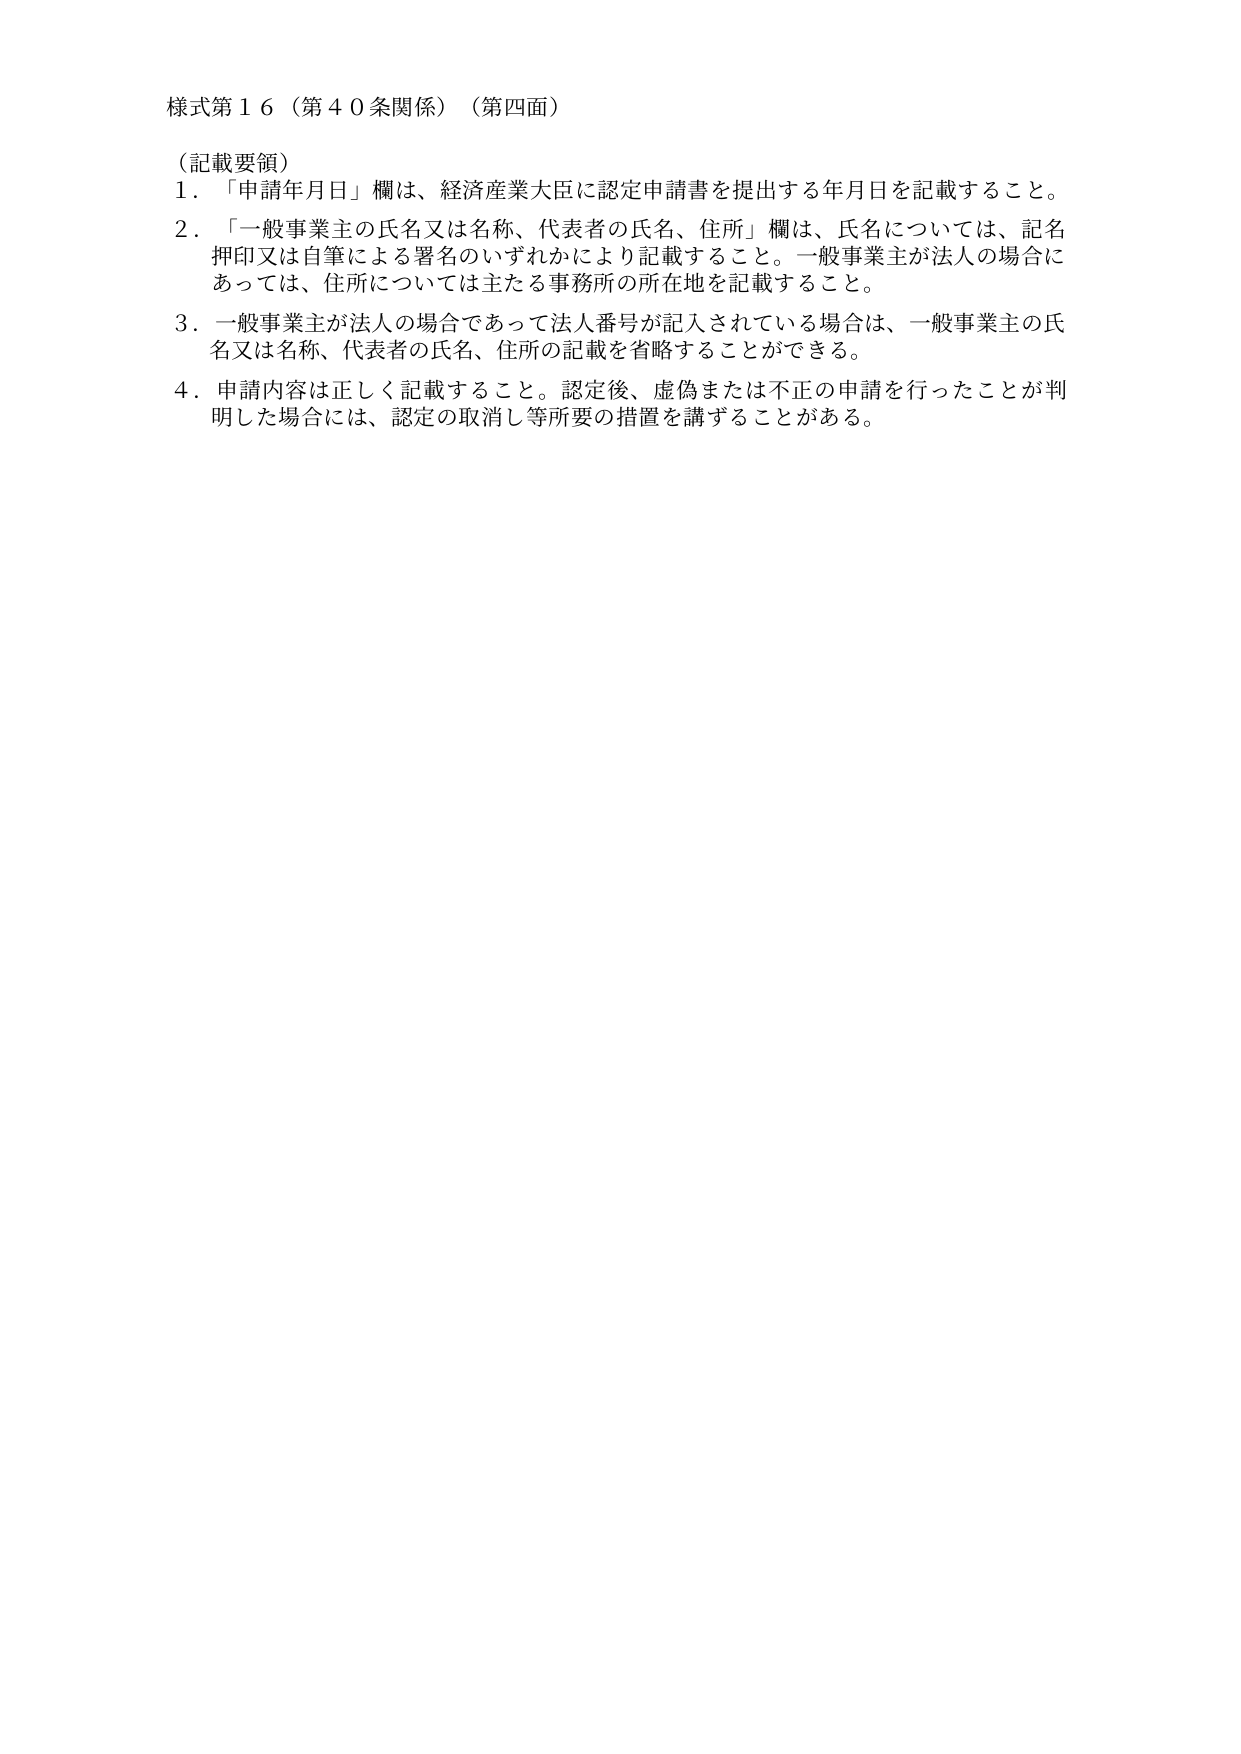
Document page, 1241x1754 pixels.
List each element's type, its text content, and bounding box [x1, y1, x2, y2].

text ４．申請内容は正しく記載すること。認定後、虚偽または不正の申請を行ったことが判明した場合には、認定の取消し等所要の措置を講ずることがある。 [170, 376, 1067, 431]
text ２．「一般事業主の氏名又は名称、代表者の氏名、住所」欄は、氏名については、記名押印又は自筆による署名のいずれかにより記載すること。一般事業主が法人の場合にあっては、住所については主たる事務所の所在地を記載すること。 [170, 216, 1067, 297]
text 様式第１６（第４０条関係）（第四面） [167, 89, 1070, 122]
text （記載要領） [167, 149, 996, 176]
text ３．一般事業主が法人の場合であって法人番号が記入されている場合は、一般事業主の氏名又は名称、代表者の氏名、住所の記載を省略することができる。 [170, 310, 1067, 364]
text １．「申請年月日」欄は、経済産業大臣に認定申請書を提出する年月日を記載すること。 [170, 176, 1067, 203]
